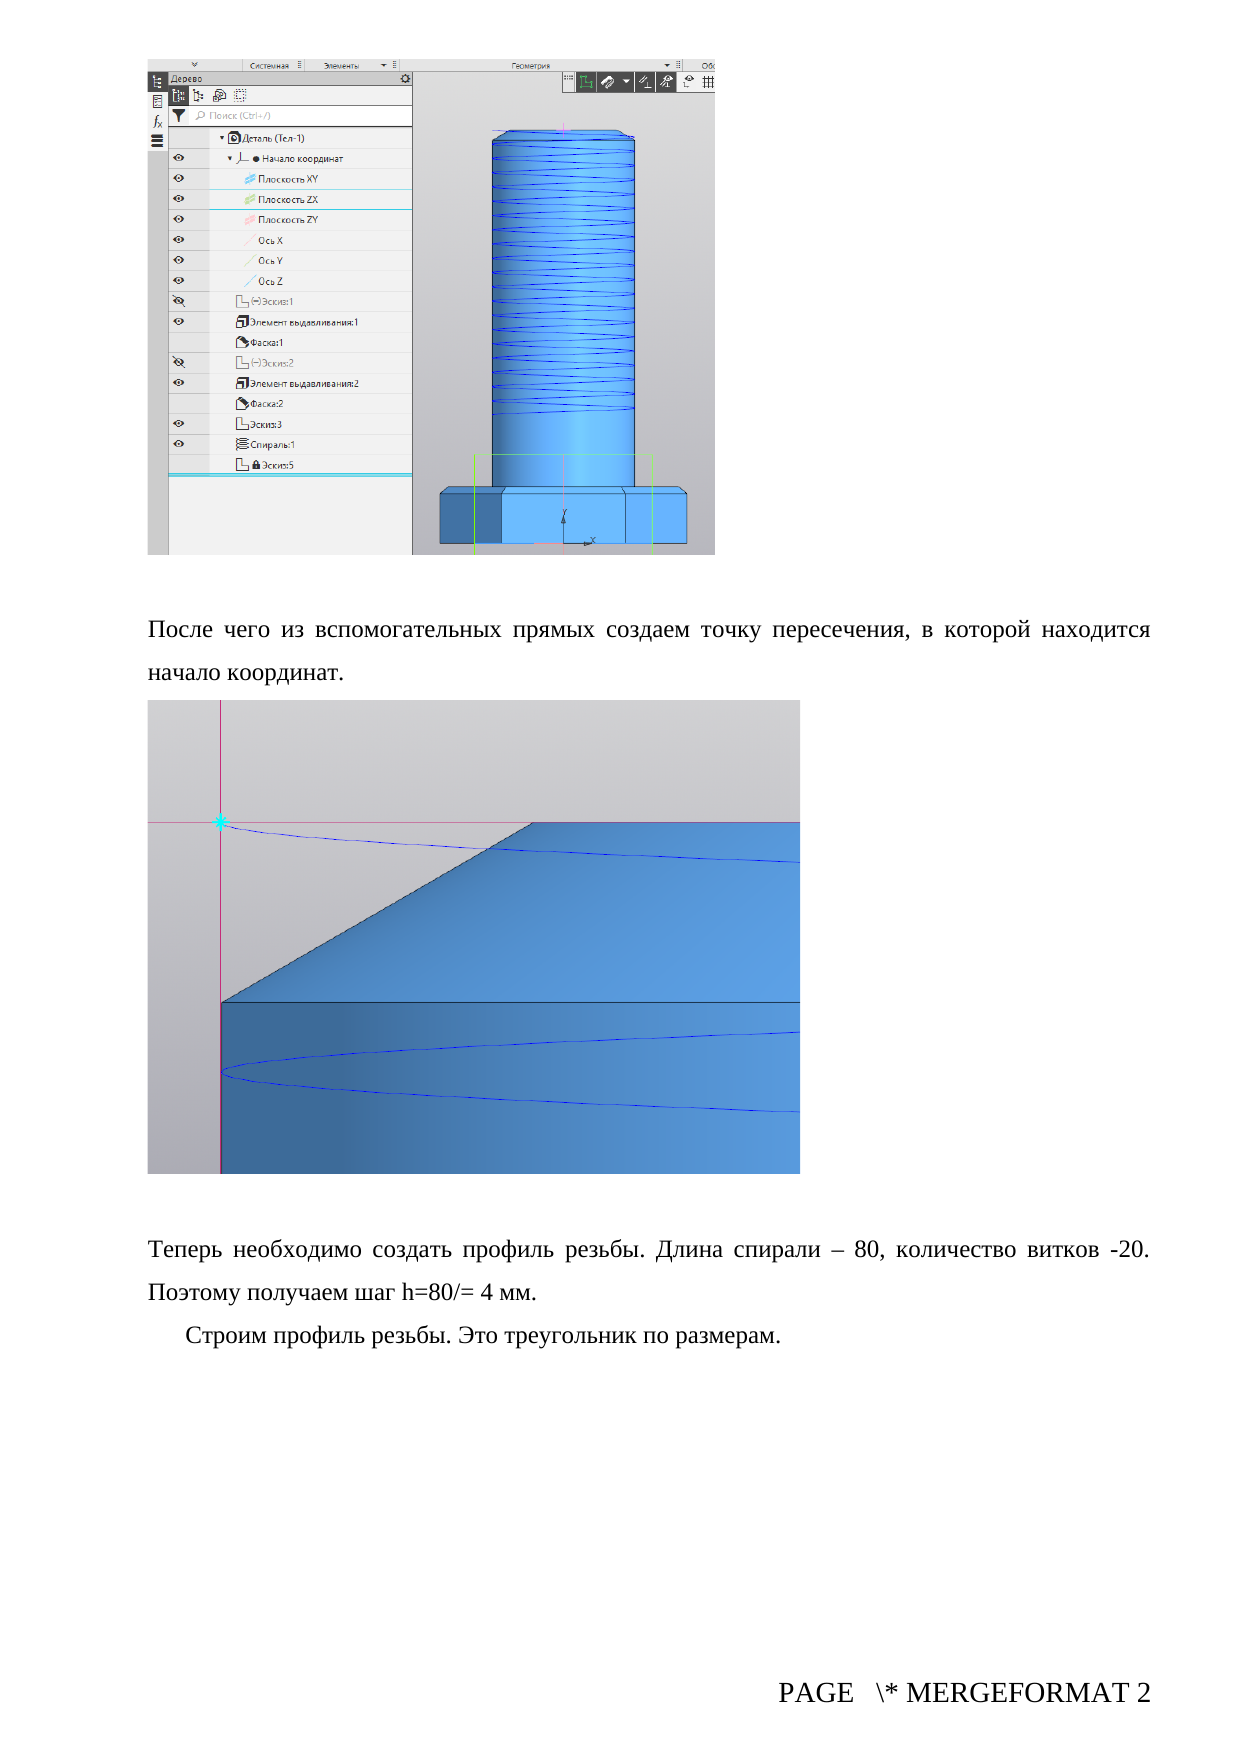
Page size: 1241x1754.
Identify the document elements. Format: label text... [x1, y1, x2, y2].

list После чего из вспомогательных прямых создаем точку пересечения, в которой находится начало координат. [148, 614, 1152, 686]
picture [147, 59, 715, 555]
list Теперь необходимо создать профиль резьбы. Длина спирали – 80, количество витков -20. Поэтому получаем шаг h=80/= 4 мм. [148, 1234, 1152, 1306]
picture [147, 700, 800, 1174]
list Строим профиль резьбы. Это треугольник по размерам. [185, 1320, 1152, 1349]
